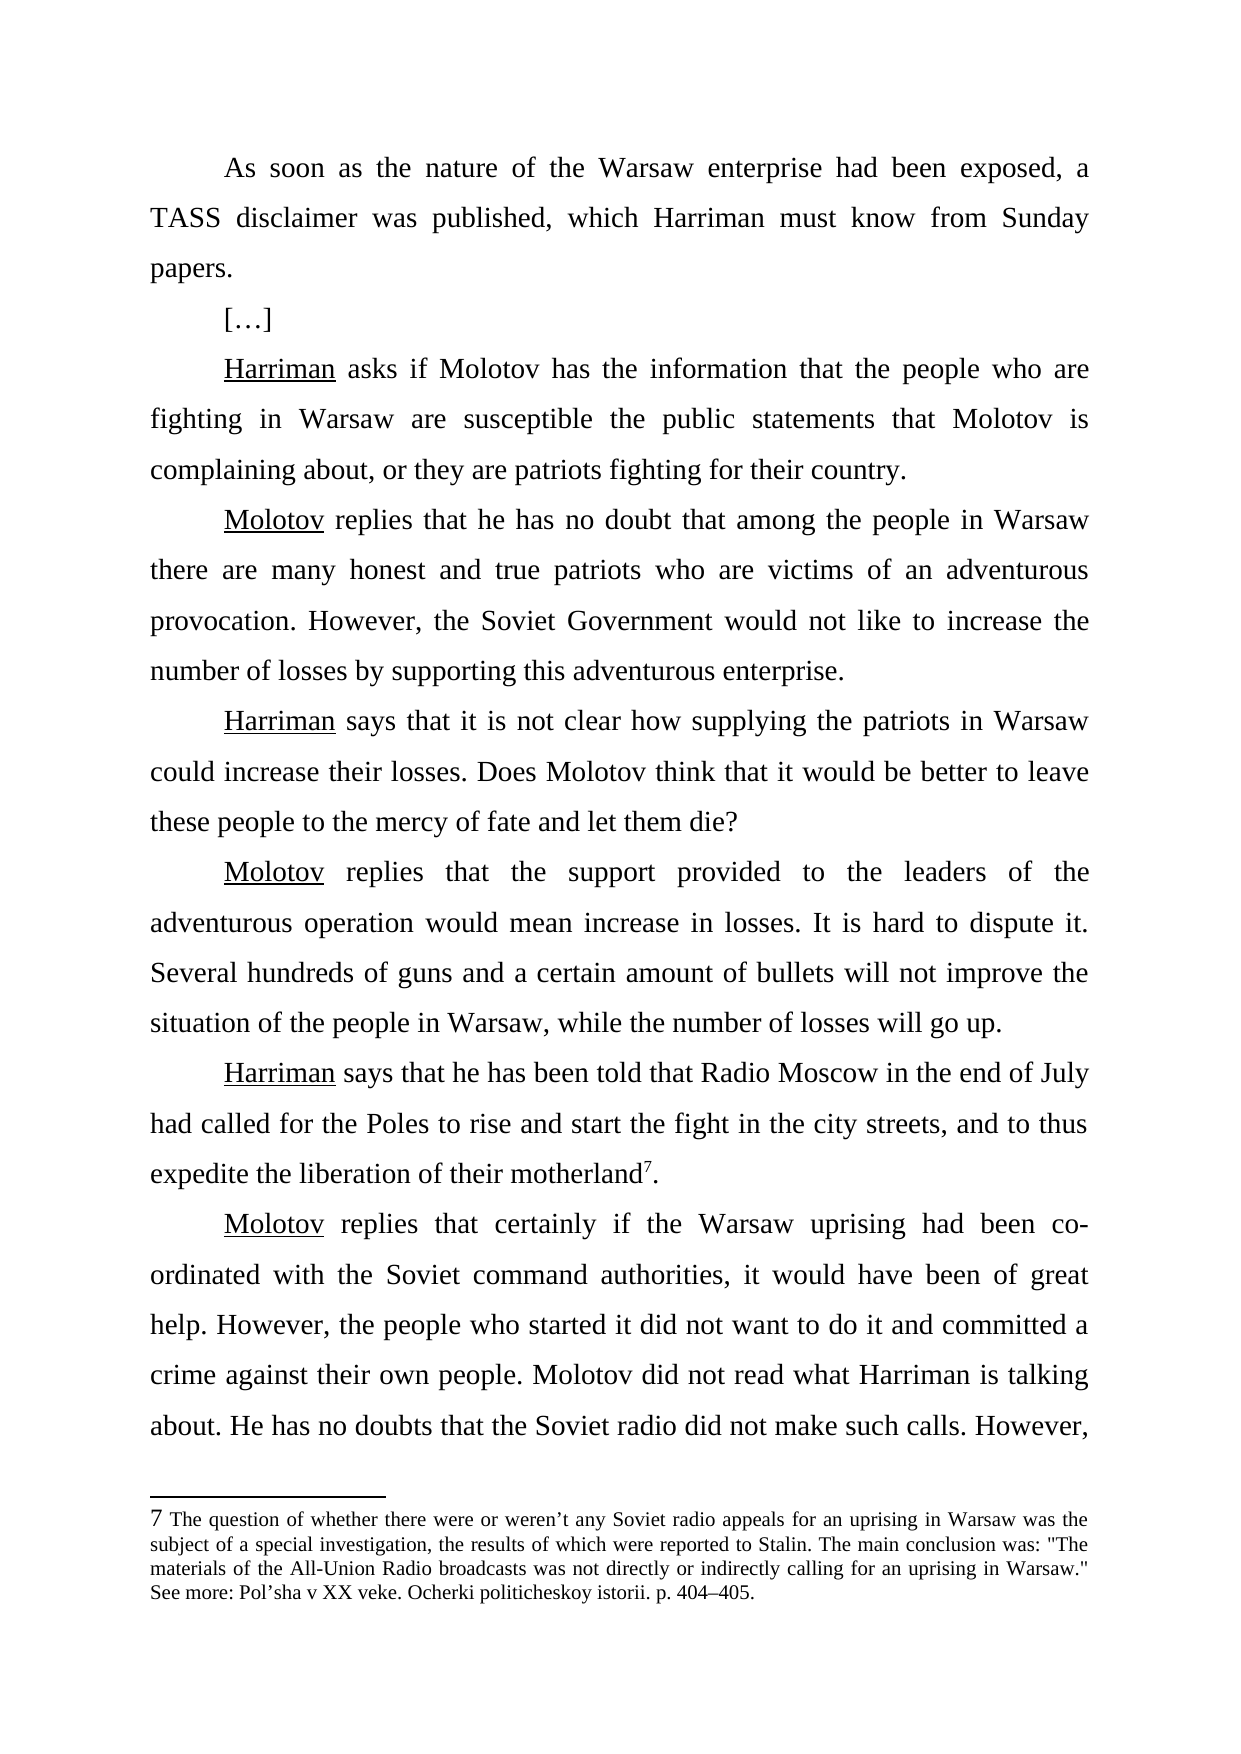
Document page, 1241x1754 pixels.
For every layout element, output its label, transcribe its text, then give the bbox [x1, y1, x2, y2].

text Harriman says that he has been told that Radio Moscow in the end of July had called for the Poles to rise and start the fight in the city streets, and to thus expedite the liberation of their motherland. [150, 1056, 1090, 1190]
text Molotov replies that he has no doubt that among the people in Warsaw there are many honest and true patriots who are victims of an adventurous provocation. However, the Soviet Government would not like to increase the number of losses by supporting this adventurous enterprise. [150, 502, 1090, 687]
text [150, 1207, 1090, 1441]
text […] [150, 301, 1090, 334]
text Molotov replies that the support provided to the leaders of the adventurous operation would mean increase in losses. It is hard to dispute it. Several hundreds of guns and a certain amount of bullets will not improve the situation of the people in Warsaw, while the number of losses will go up. [150, 854, 1090, 1039]
text Harriman asks if Molotov has the information that the people who are fighting in Warsaw are susceptible the public statements that Molotov is complaining about, or they are patriots fighting for their country. [150, 351, 1090, 485]
text As soon as the nature of the Warsaw enterprise had been exposed, a TASS disclaimer was published, which Harriman must know from Sunday papers. [150, 150, 1090, 284]
text Harriman says that it is not clear how supplying the patriots in Warsaw could increase their losses. Does Molotov think that it would be better to leave these people to the mercy of fate and let them die? [150, 703, 1090, 838]
